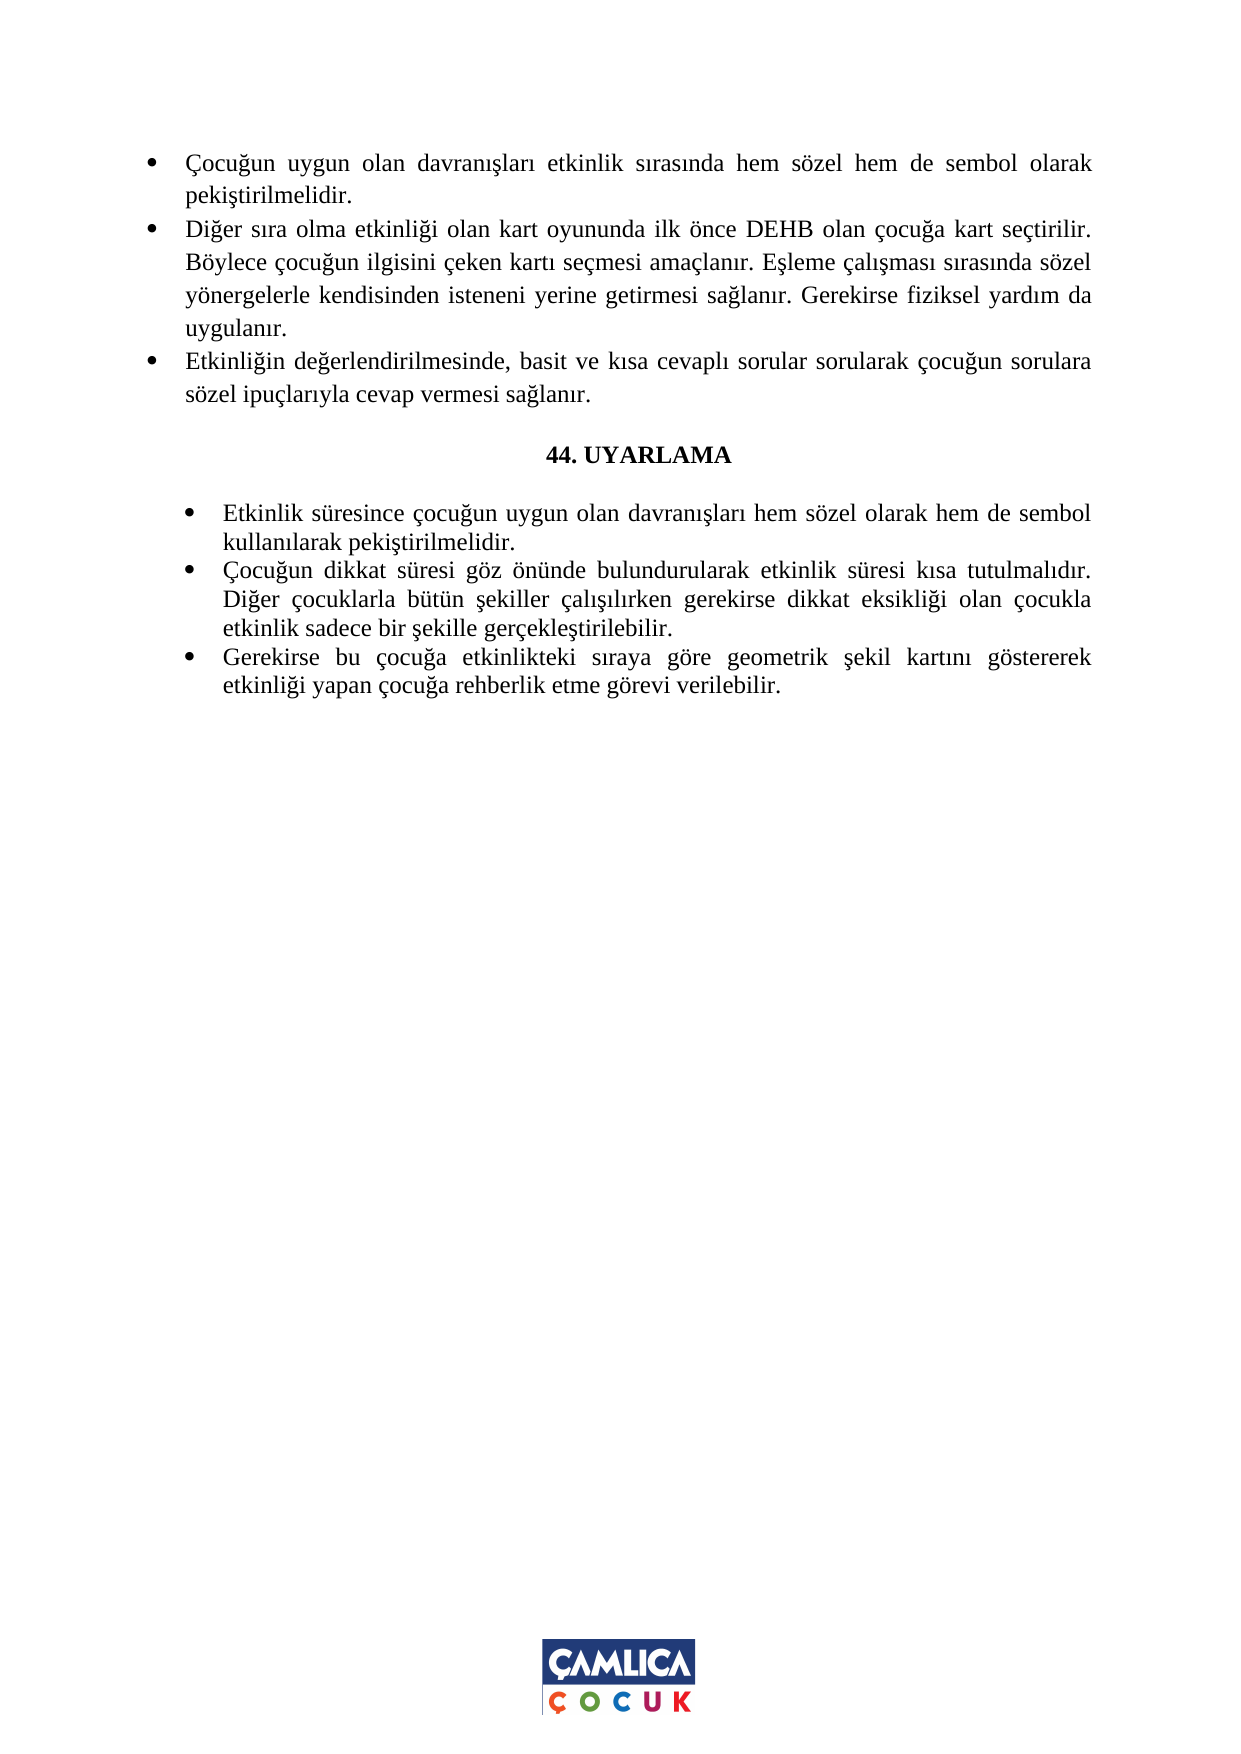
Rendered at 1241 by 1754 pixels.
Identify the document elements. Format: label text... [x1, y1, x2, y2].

list Etkinlik süresince çocuğun uygun olan davranışları hem sözel olarak hem de sembol kullanılarak pekiştirilmelidir. [185, 498, 1093, 556]
list Çocuğun uygun olan davranışları etkinlik sırasında hem sözel hem de sembol olarak pekiştirilmelidir. [148, 148, 1093, 209]
list Gerekirse bu çocuğa etkinlikteki sıraya göre geometrik şekil kartını göstererek etkinliği yapan çocuğa rehberlik etme görevi verilebilir. [185, 642, 1093, 699]
list Diğer sıra olma etkinliği olan kart oyununda ilk önce DEHB olan çocuğa kart seçtirilir. Böylece çocuğun ilgisini çeken kartı seçmesi amaçlanır. Eşleme çalışması sırasında sözel yönergelerle kendisinden isteneni yerine getirmesi sağlanır. Gerekirse fiziksel yardım da uygulanır. [148, 214, 1093, 341]
list Etkinliğin değerlendirilmesinde, basit ve kısa cevaplı sorular sorularak çocuğun sorulara sözel ipuçlarıyla cevap vermesi sağlanır. [148, 346, 1093, 407]
list UYARLAMA [185, 441, 1093, 469]
list Çocuğun dikkat süresi göz önünde bulundurularak etkinlik süresi kısa tutulmalıdır. Diğer çocuklarla bütün şekiller çalışılırken gerekirse dikkat eksikliği olan çocukla etkinlik sadece bir şekille gerçekleştirilebilir. [185, 556, 1093, 642]
picture [542, 1639, 695, 1715]
